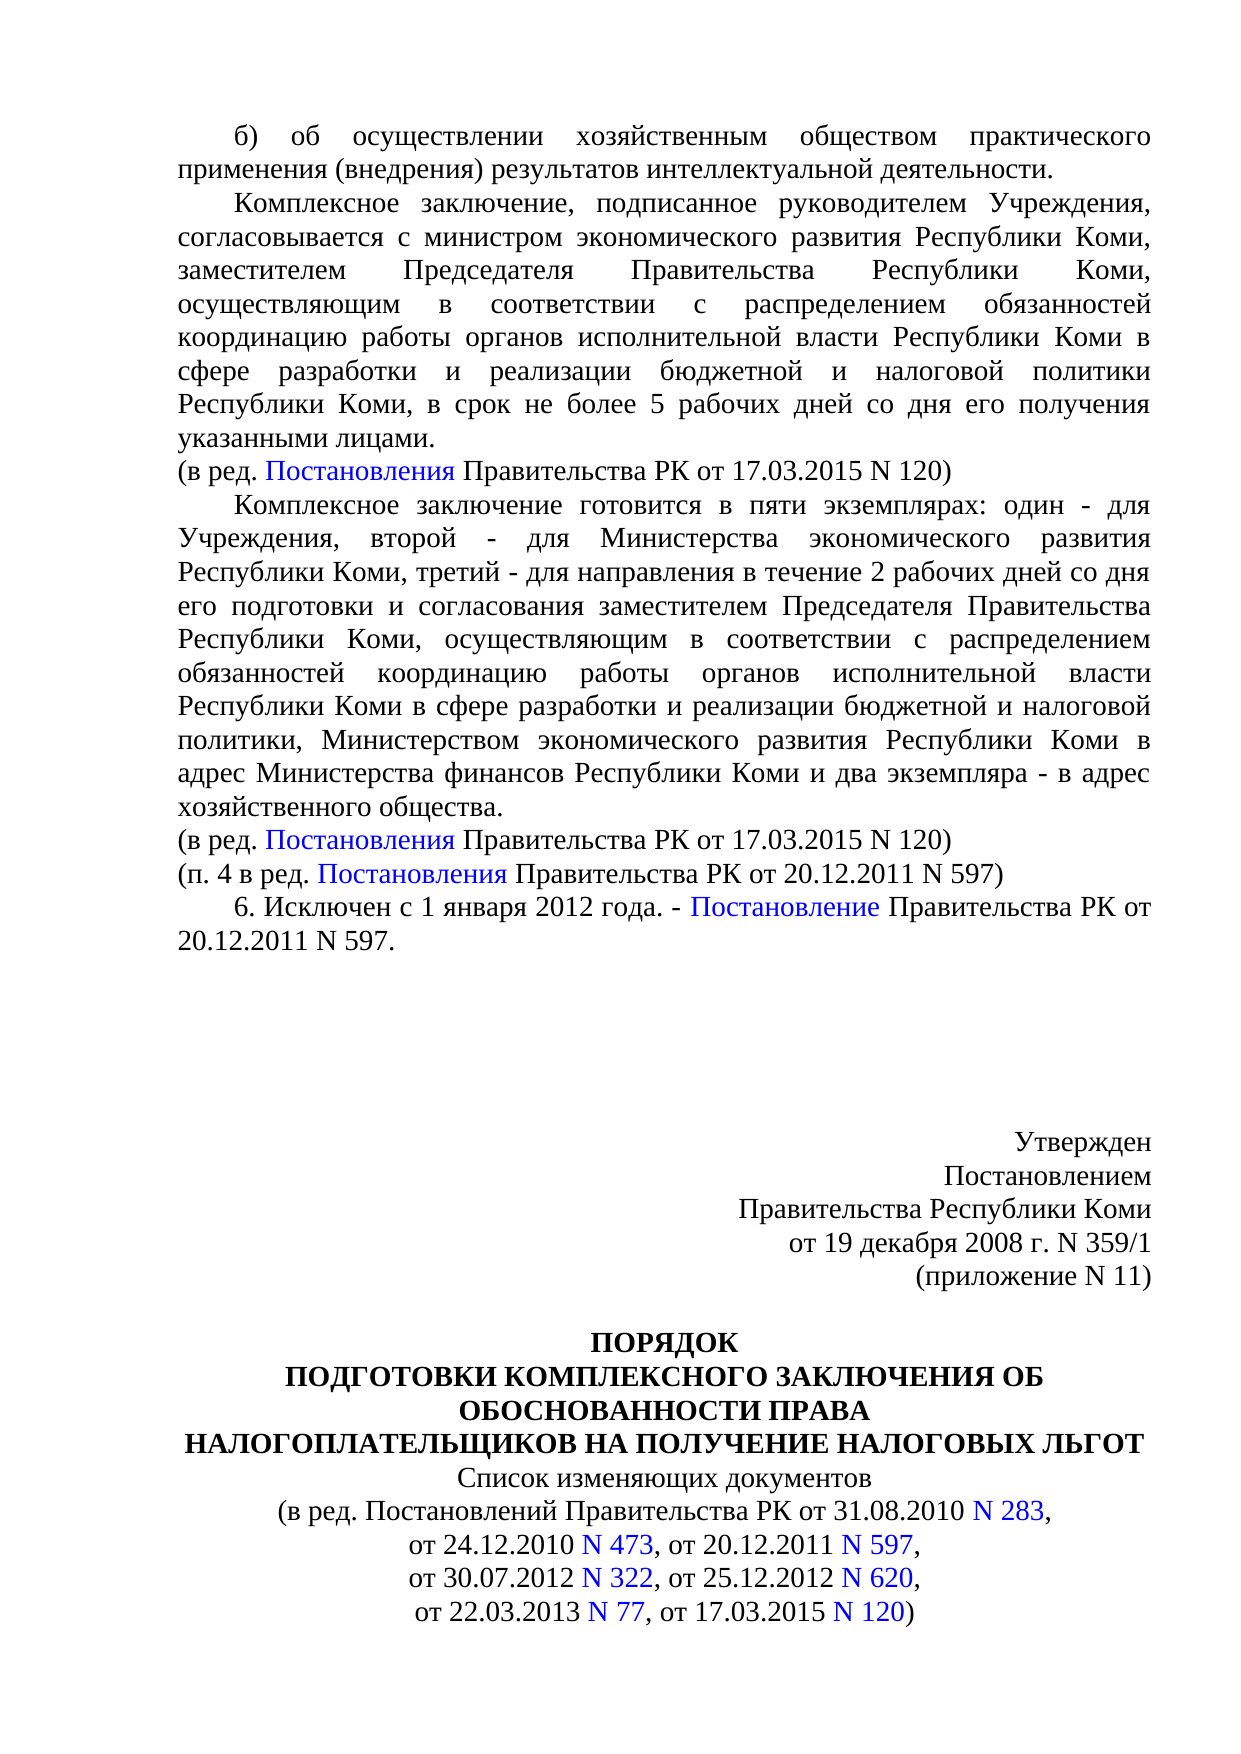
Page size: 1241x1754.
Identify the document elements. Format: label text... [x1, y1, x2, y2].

text Комплексное заключение готовится в пяти экземплярах: один - для Учреждения, второй - для Министерства экономического развития Республики Коми, третий - для направления в течение 2 рабочих дней со дня его подготовки и согласования заместителем Председателя Правительства Республики Коми, осуществляющим в соответствии с распределением обязанностей координацию работы органов исполнительной власти Республики Коми в сфере разработки и реализации бюджетной и налоговой политики, Министерством экономического развития Республики Коми в адрес Министерства финансов Республики Коми и два экземпляра - в адрес хозяйственного общества. [177, 487, 1152, 822]
text 6. Исключен с 1 января 2012 года. - Постановление Правительства РК от 20.12.2011 N 597. [177, 889, 1152, 957]
text (п. 4 в ред. Постановления Правительства РК от 20.12.2011 N 597) [177, 856, 1152, 889]
text Комплексное заключение, подписанное руководителем Учреждения, согласовывается с министром экономического развития Республики Коми, заместителем Председателя Правительства Республики Коми, осуществляющим в соответствии с распределением обязанностей координацию работы органов исполнительной власти Республики Коми в сфере разработки и реализации бюджетной и налоговой политики Республики Коми, в срок не более 5 рабочих дней со дня его получения указанными лицами. [177, 185, 1152, 453]
title НАЛОГОПЛАТЕЛЬЩИКОВ НА ПОЛУЧЕНИЕ НАЛОГОВЫХ ЛЬГОТ [177, 1426, 1152, 1460]
text Постановлением [177, 1158, 1152, 1191]
text (приложение N 11) [177, 1258, 1152, 1292]
text б) об осуществлении хозяйственным обществом практического применения (внедрения) результатов интеллектуальной деятельности. [177, 118, 1152, 185]
text (в ред. Постановления Правительства РК от 17.03.2015 N 120) [177, 822, 1152, 856]
text Правительства Республики Коми [177, 1191, 1152, 1225]
text Список изменяющих документов [177, 1460, 1152, 1493]
text Утвержден [177, 1124, 1152, 1158]
title ПОДГОТОВКИ КОМПЛЕКСНОГО ЗАКЛЮЧЕНИЯ ОБ ОБОСНОВАННОСТИ ПРАВА [177, 1359, 1152, 1426]
text (в ред. Постановления Правительства РК от 17.03.2015 N 120) [177, 453, 1152, 487]
text (в ред. Постановлений Правительства РК от 31.08.2010 N 283, [177, 1493, 1152, 1527]
text от 19 декабря 2008 г. N 359/1 [177, 1225, 1152, 1258]
text от 30.07.2012 N 322, от 25.12.2012 N 620, [177, 1560, 1152, 1594]
text от 24.12.2010 N 473, от 20.12.2011 N 597, [177, 1527, 1152, 1560]
title ПОРЯДОК [177, 1326, 1152, 1359]
text от 22.03.2013 N 77, от 17.03.2015 N 120) [177, 1594, 1152, 1627]
